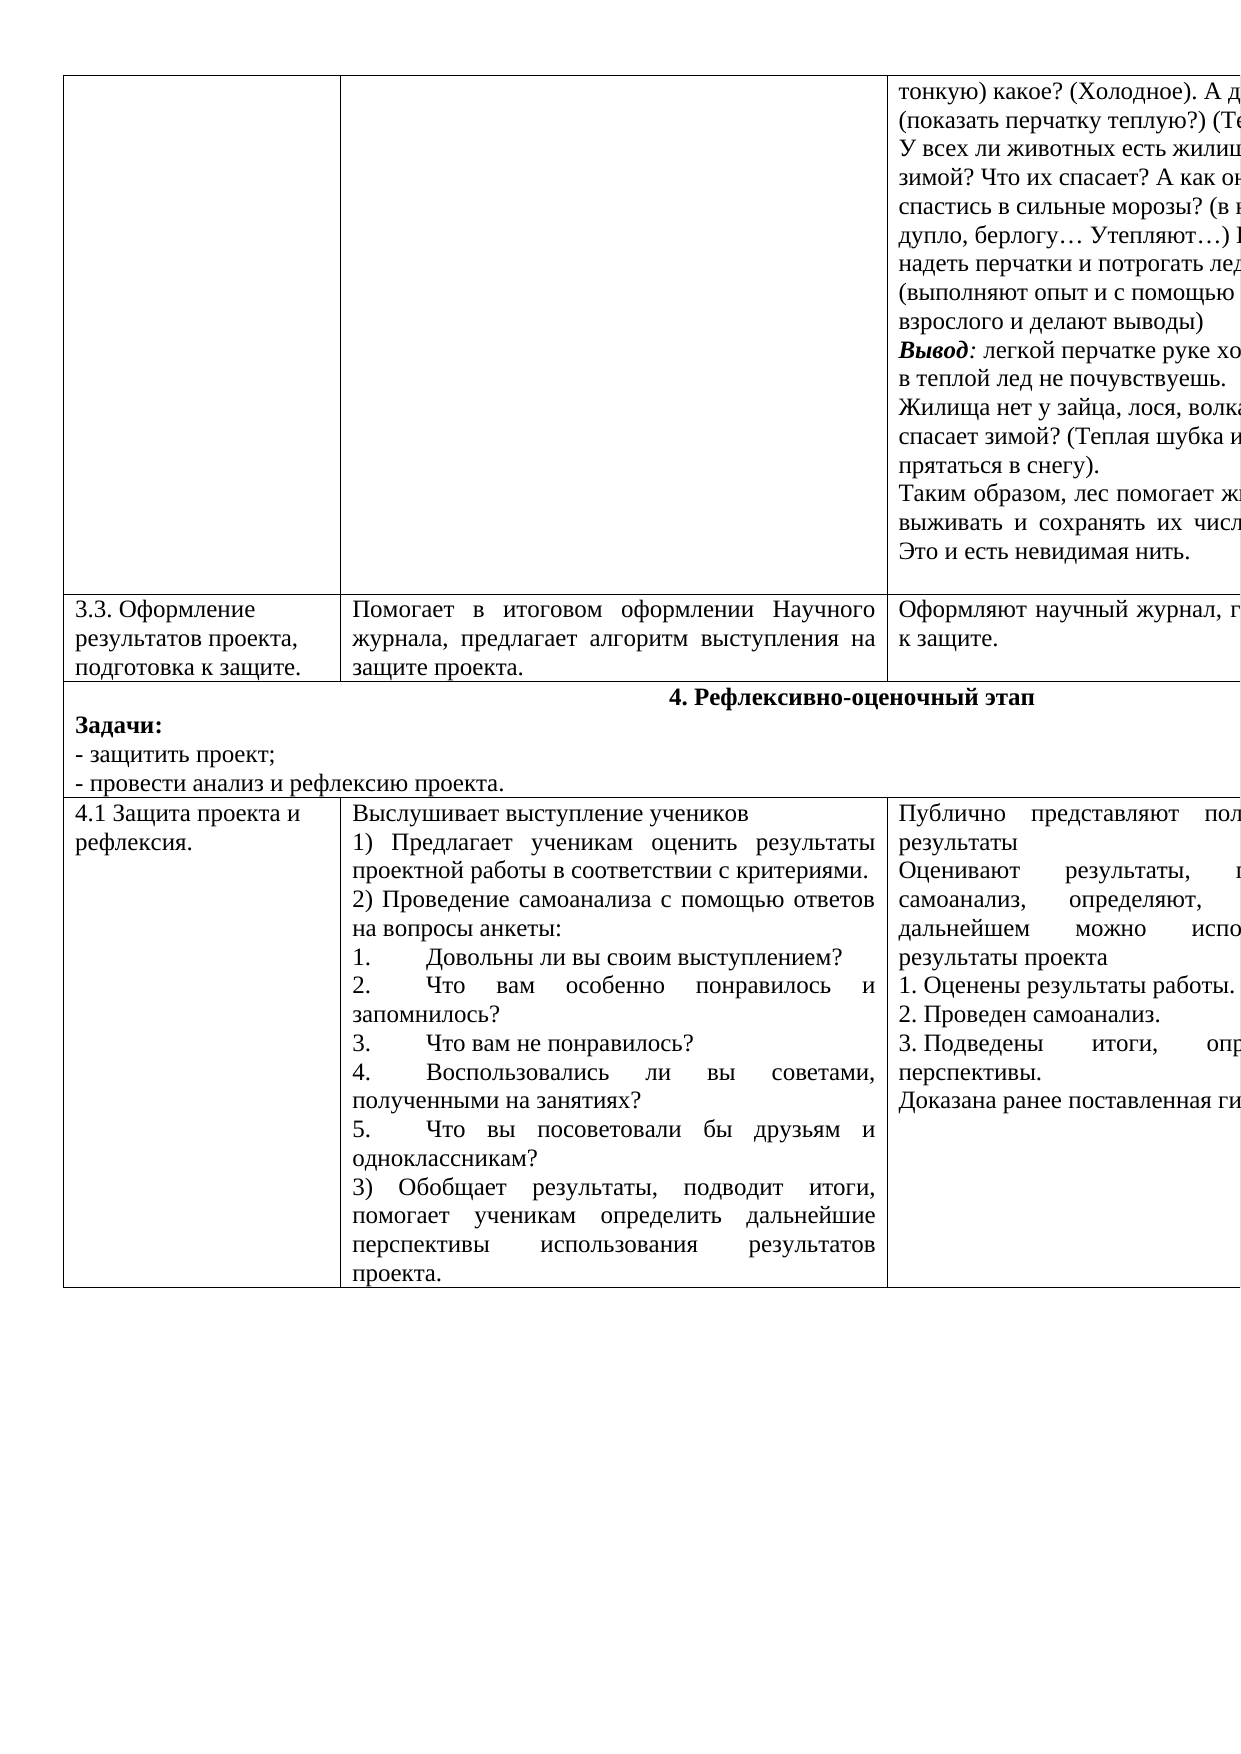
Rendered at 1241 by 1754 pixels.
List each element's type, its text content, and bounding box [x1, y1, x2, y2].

table_cell Выслушивает выступление учеников 1) Предлагает ученикам оценить результаты проектной работы в соответствии с критериями. 2) Проведение самоанализа с помощью ответов на вопросы анкеты: 1. Довольны ли вы своим выступлением? 2. Что вам особенно понравилось и запомнилось? 3. Что вам не понравилось? 4. Воспользовались ли вы советами, полученными на занятиях? 5. Что вы посоветовали бы друзьям и одноклассникам? 3) Обобщает результаты, подводит итоги, помогает ученикам определить дальнейшие перспективы использования результатов проекта. [341, 798, 887, 1287]
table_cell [64, 76, 340, 593]
table_cell Оформляют научный журнал, готовятся к защите. [888, 595, 1240, 681]
table_cell 4. Рефлексивно-оценочный этап Задачи: - защитить проект; - провести анализ и рефлексию проекта. [64, 682, 1240, 797]
table_cell 3.3. Оформление результатов проекта, подготовка к защите. [64, 595, 340, 681]
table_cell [888, 76, 1240, 593]
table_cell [341, 76, 887, 593]
table_cell 4.1 Защита проекта и рефлексия. [64, 798, 340, 1287]
table_cell Публично представляют полученные результаты Оценивают результаты, проводят самоанализ, определяют, где в дальнейшем можно использовать результаты проекта 1. Оценены результаты работы. 2. Проведен самоанализ. 3. Подведены итоги, определены перспективы. Доказана ранее поставленная гипотеза. [888, 798, 1240, 1287]
table_cell Помогает в итоговом оформлении Научного журнала, предлагает алгоритм выступления на защите проекта. [341, 595, 887, 681]
